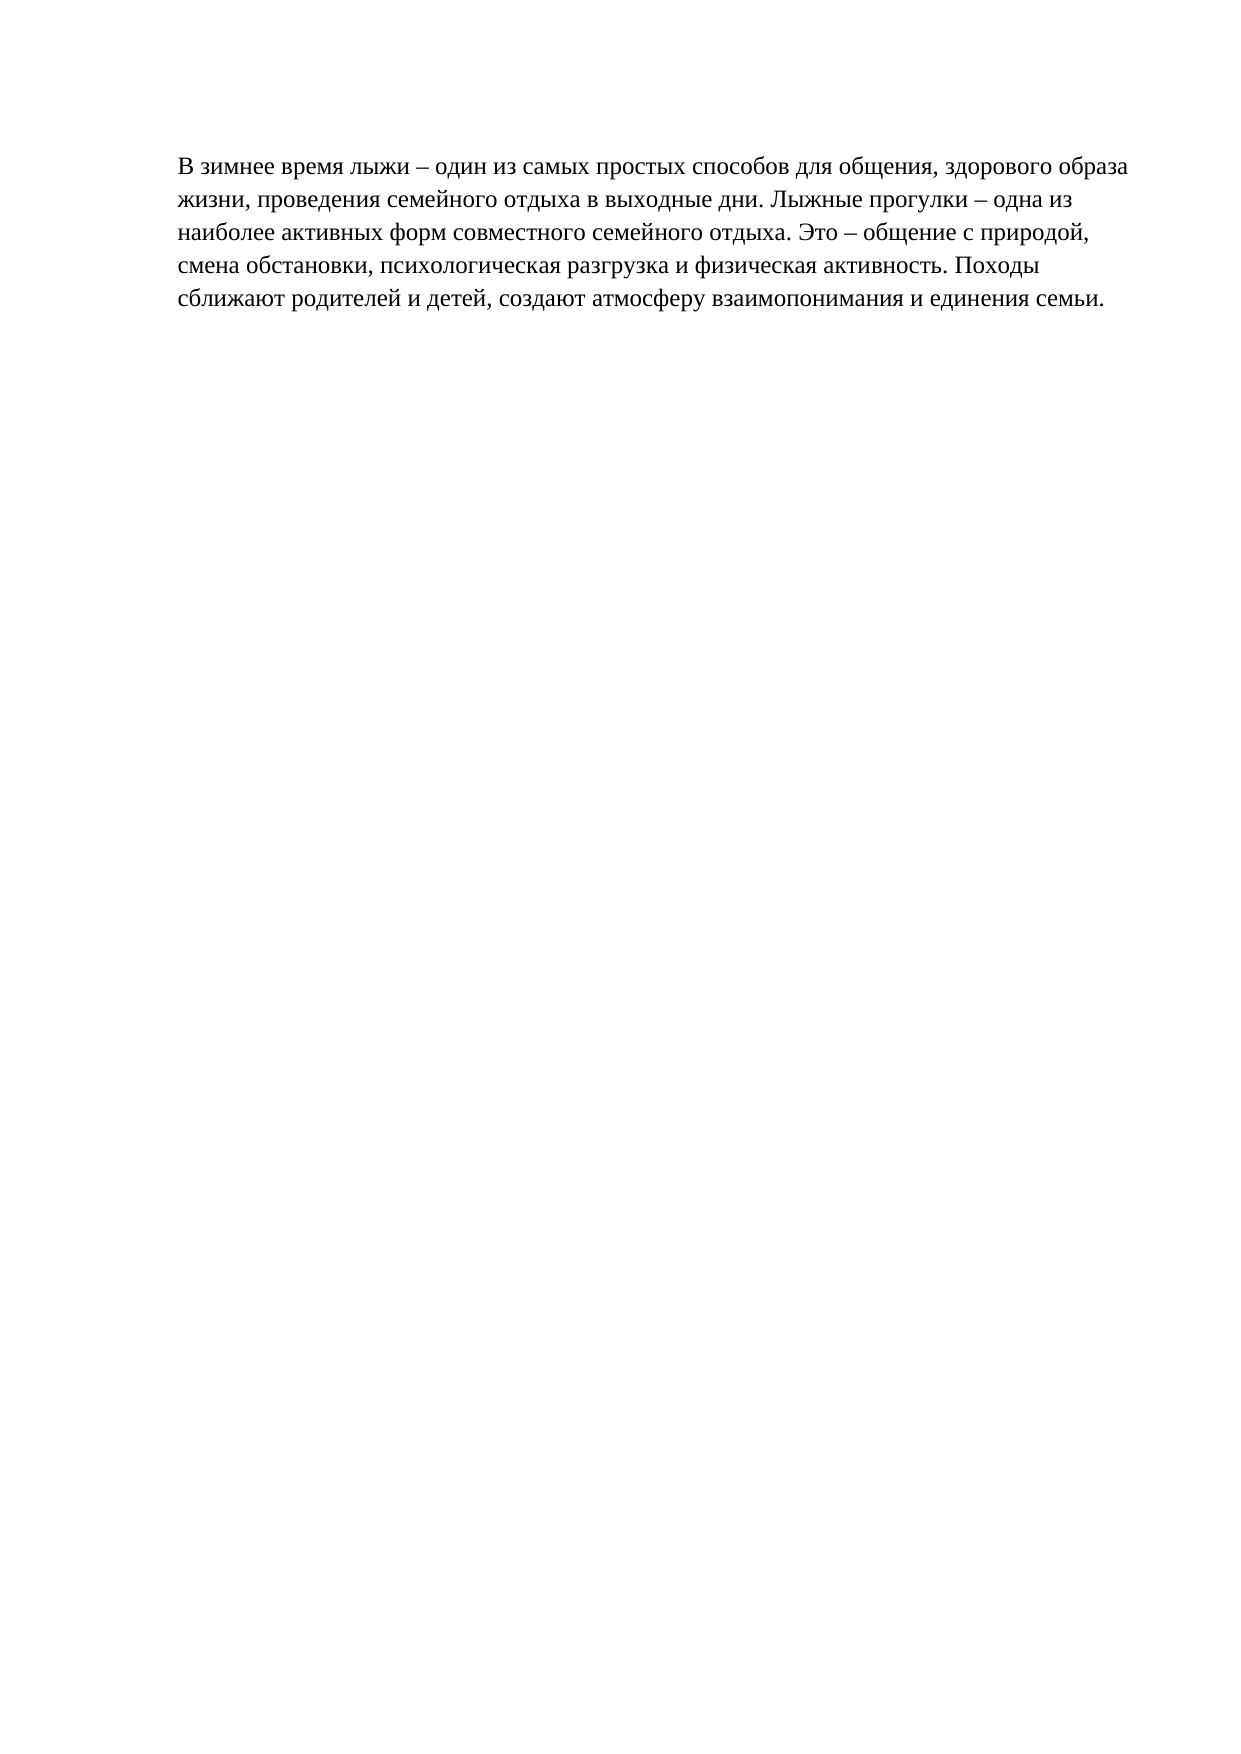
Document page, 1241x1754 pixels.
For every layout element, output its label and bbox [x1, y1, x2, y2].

text [177, 118, 1152, 312]
